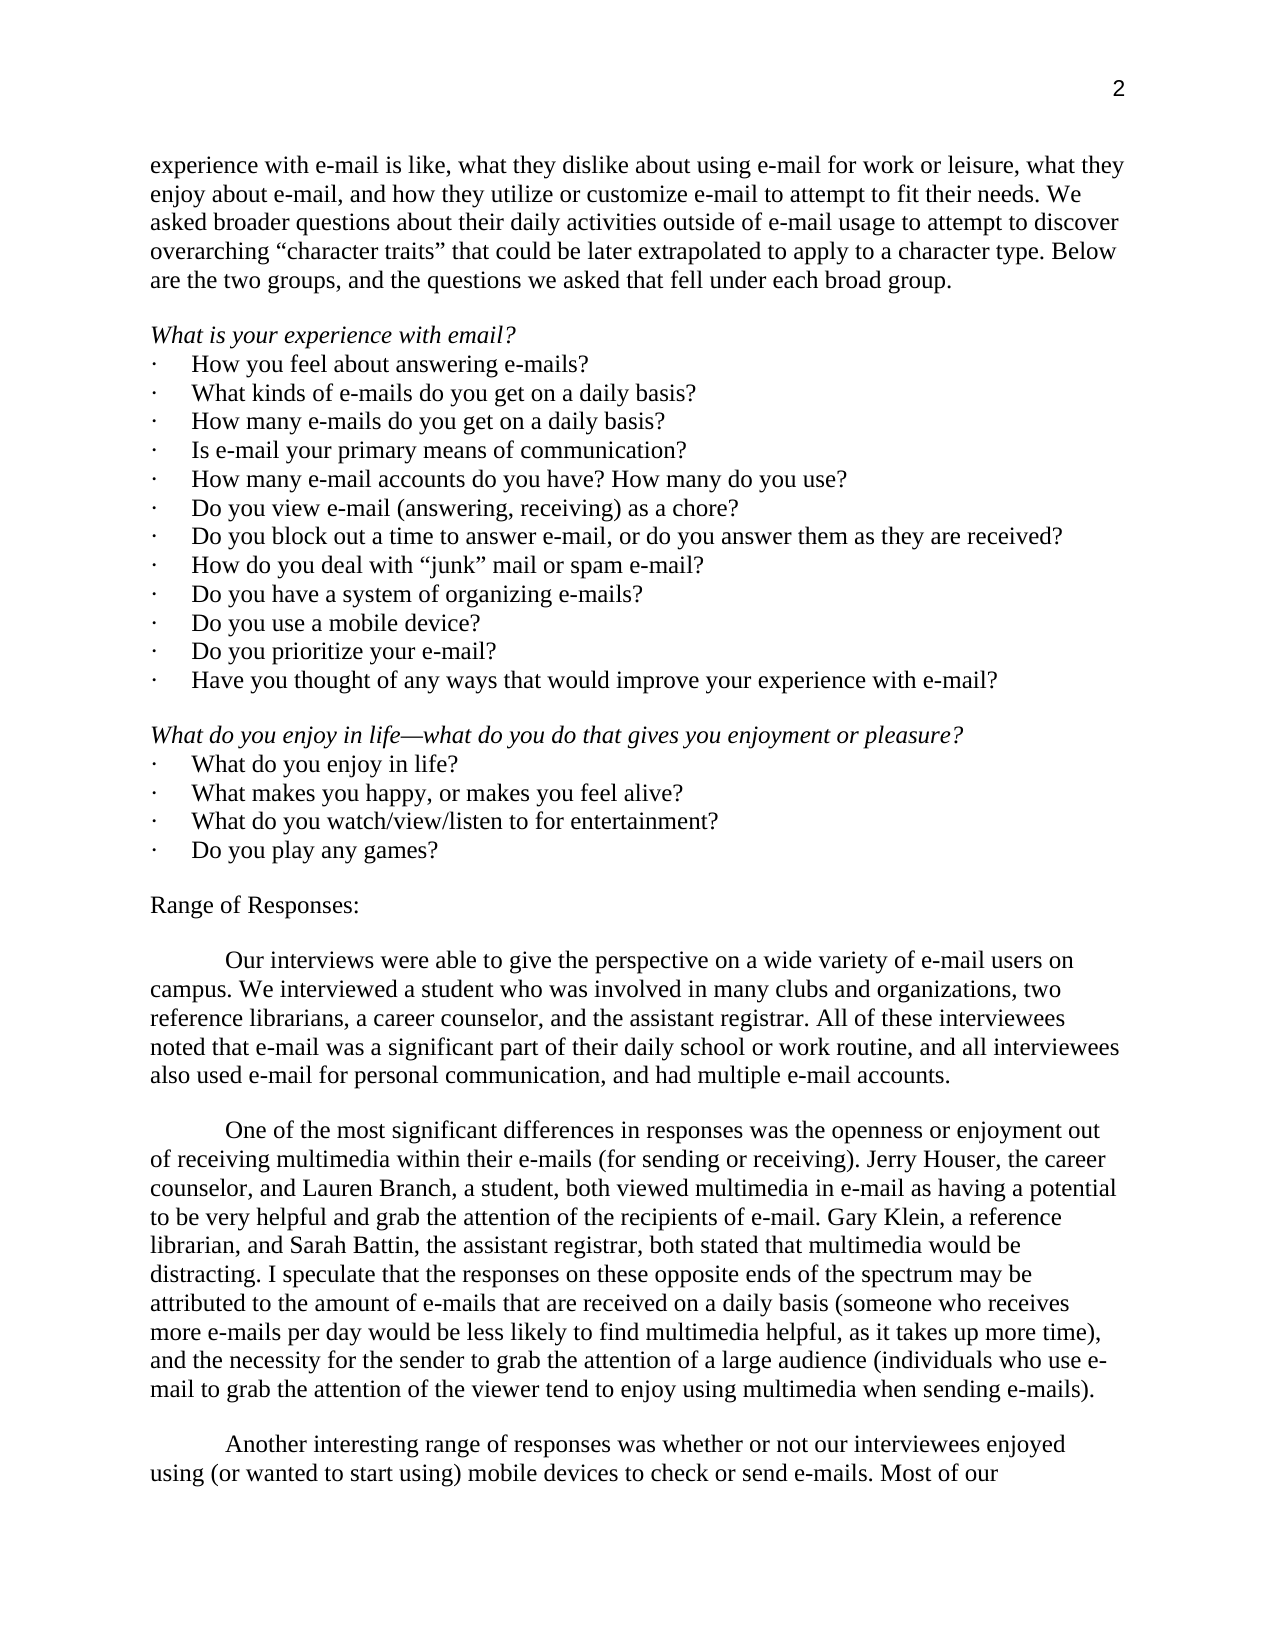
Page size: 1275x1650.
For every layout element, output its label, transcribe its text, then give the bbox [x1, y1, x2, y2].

text One of the most significant differences in responses was the openness or enjoyment out of receiving multimedia within their e-mails (for sending or receiving). Jerry Houser, the career counselor, and Lauren Branch, a student, both viewed multimedia in e-mail as having a potential to be very helpful and grab the attention of the recipients of e-mail. Gary Klein, a reference librarian, and Sarah Battin, the assistant registrar, both stated that multimedia would be distracting. I speculate that the responses on these opposite ends of the spectrum may be attributed to the amount of e-mails that are received on a daily basis (someone who receives more e-mails per day would be less likely to find multimedia helpful, as it takes up more time), and the necessity for the sender to grab the attention of a large audience (individuals who use e-mail to grab the attention of the viewer tend to enjoy using multimedia when sending e-mails). [150, 1116, 1125, 1403]
text · How do you deal with “junk” mail or spam e-mail? [150, 550, 1125, 579]
text Range of Responses: [150, 890, 1125, 919]
text · Is e-mail your primary means of communication? [150, 435, 1125, 464]
text · Do you have a system of organizing e-mails? [150, 579, 1125, 608]
text Our interviews were able to give the perspective on a wide variety of e-mail users on campus. We interviewed a student who was involved in many clubs and organizations, two reference librarians, a career counselor, and the assistant registrar. All of these interviewees noted that e-mail was a significant part of their daily school or work routine, and all interviewees also used e-mail for personal communication, and had multiple e-mail accounts. [150, 945, 1125, 1089]
text · How many e-mail accounts do you have? How many do you use? [150, 464, 1125, 493]
text · What do you enjoy in life? [150, 749, 1125, 778]
text · Do you block out a time to answer e-mail, or do you answer them as they are received? [150, 521, 1125, 550]
text What is your experience with email? [150, 320, 1125, 349]
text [150, 1429, 1125, 1487]
text What do you enjoy in life—what do you do that gives you enjoyment or pleasure? [150, 720, 1125, 749]
text · What makes you happy, or makes you feel alive? [150, 778, 1125, 806]
text · Have you thought of any ways that would improve your experience with e-mail? [150, 665, 1125, 694]
text · What do you watch/view/listen to for entertainment? [150, 806, 1125, 835]
text · How you feel about answering e-mails? [150, 349, 1125, 378]
text · How many e-mails do you get on a daily basis? [150, 406, 1125, 435]
text · Do you use a mobile device? [150, 608, 1125, 636]
text · Do you play any games? [150, 835, 1125, 864]
text · Do you view e-mail (answering, receiving) as a chore? [150, 493, 1125, 521]
text · What kinds of e-mails do you get on a daily basis? [150, 378, 1125, 406]
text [150, 150, 1125, 294]
text · Do you prioritize your e-mail? [150, 636, 1125, 665]
